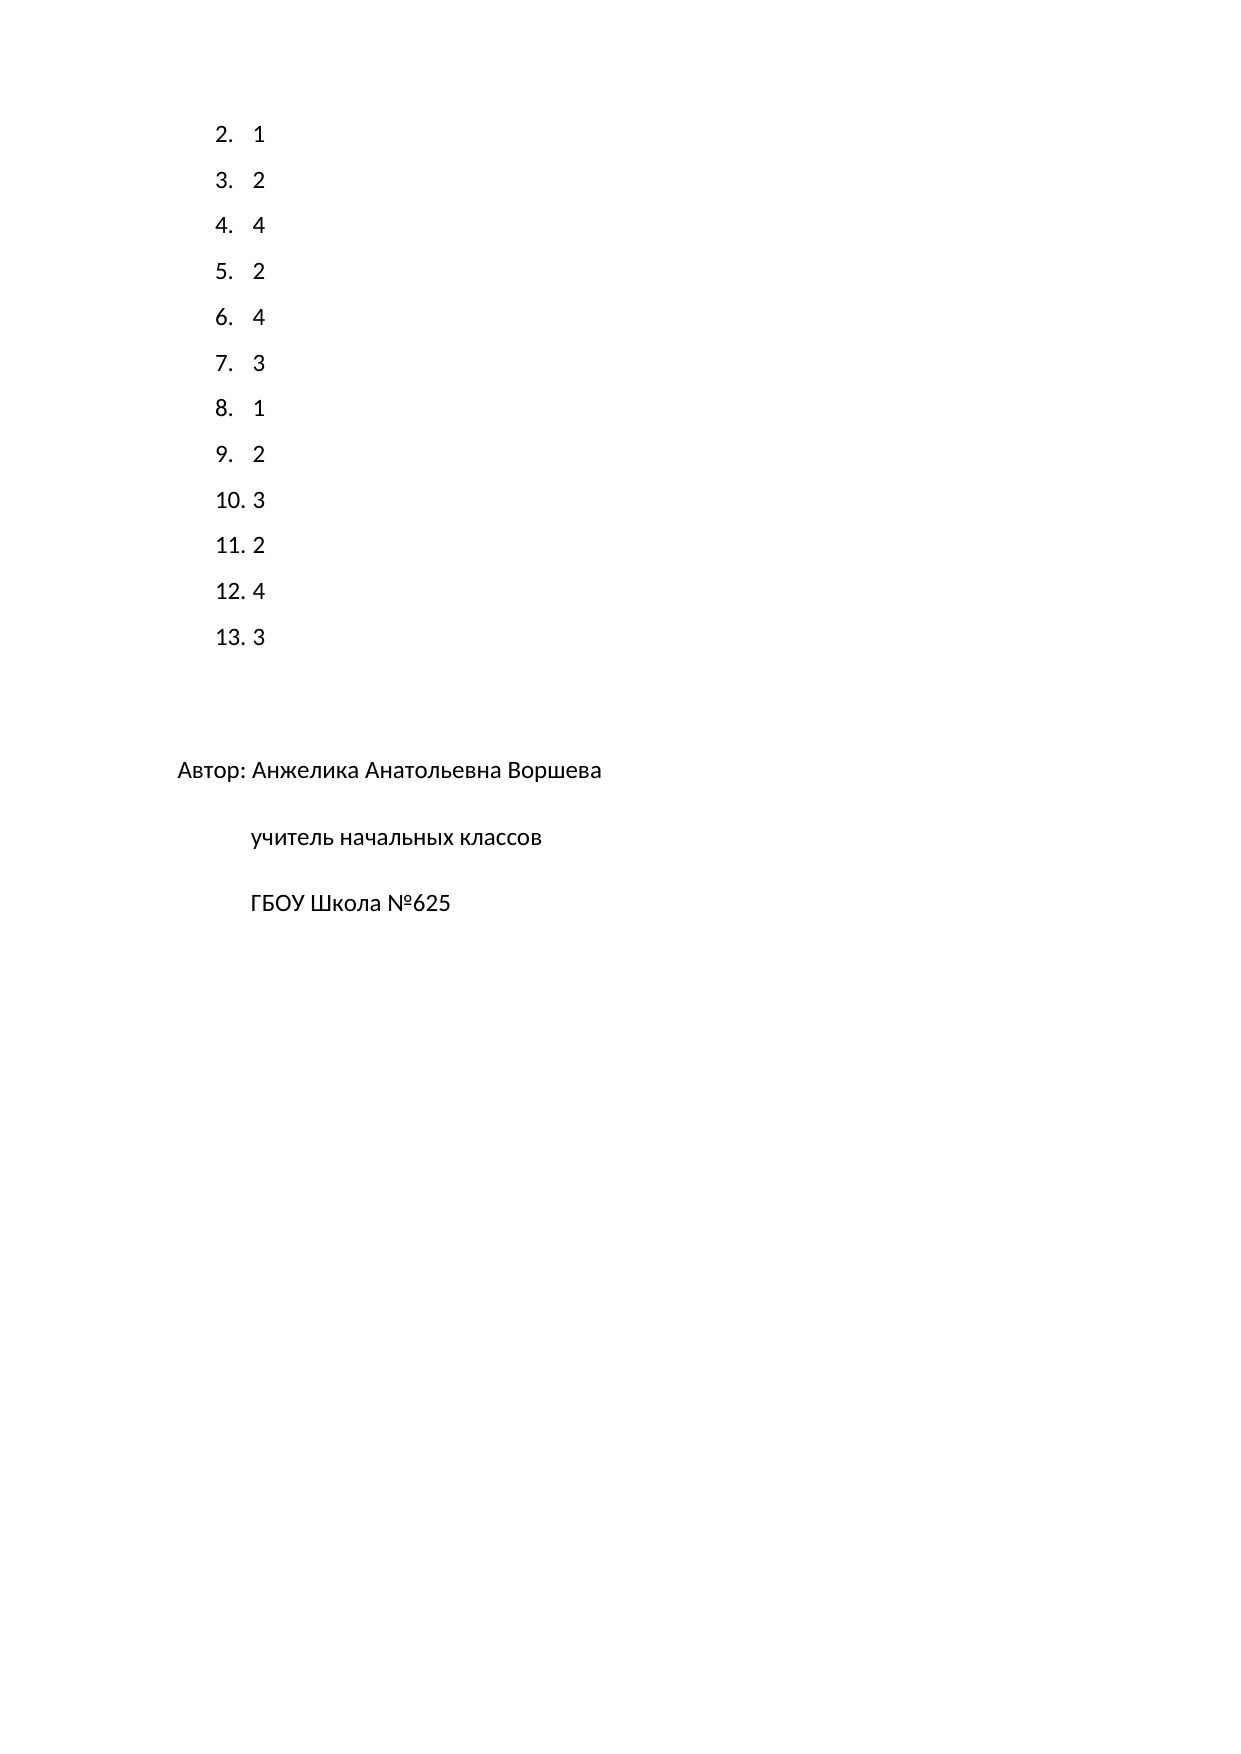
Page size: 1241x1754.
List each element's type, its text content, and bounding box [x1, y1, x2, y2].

list 1 [215, 392, 1152, 423]
list 2 [215, 255, 1152, 286]
list 3 [215, 621, 1152, 652]
list 4 [215, 301, 1152, 332]
list 2 [215, 530, 1152, 560]
text Автор: Анжелика Анатольевна Воршева [177, 754, 1152, 785]
list 4 [215, 575, 1152, 606]
list 1 [215, 118, 1152, 149]
list 3 [215, 484, 1152, 514]
list 3 [215, 347, 1152, 377]
text ГБОУ Школа №625 [177, 887, 1152, 918]
list 2 [215, 164, 1152, 194]
list 4 [215, 209, 1152, 240]
list 2 [215, 438, 1152, 469]
text учитель начальных классов [177, 821, 1152, 851]
